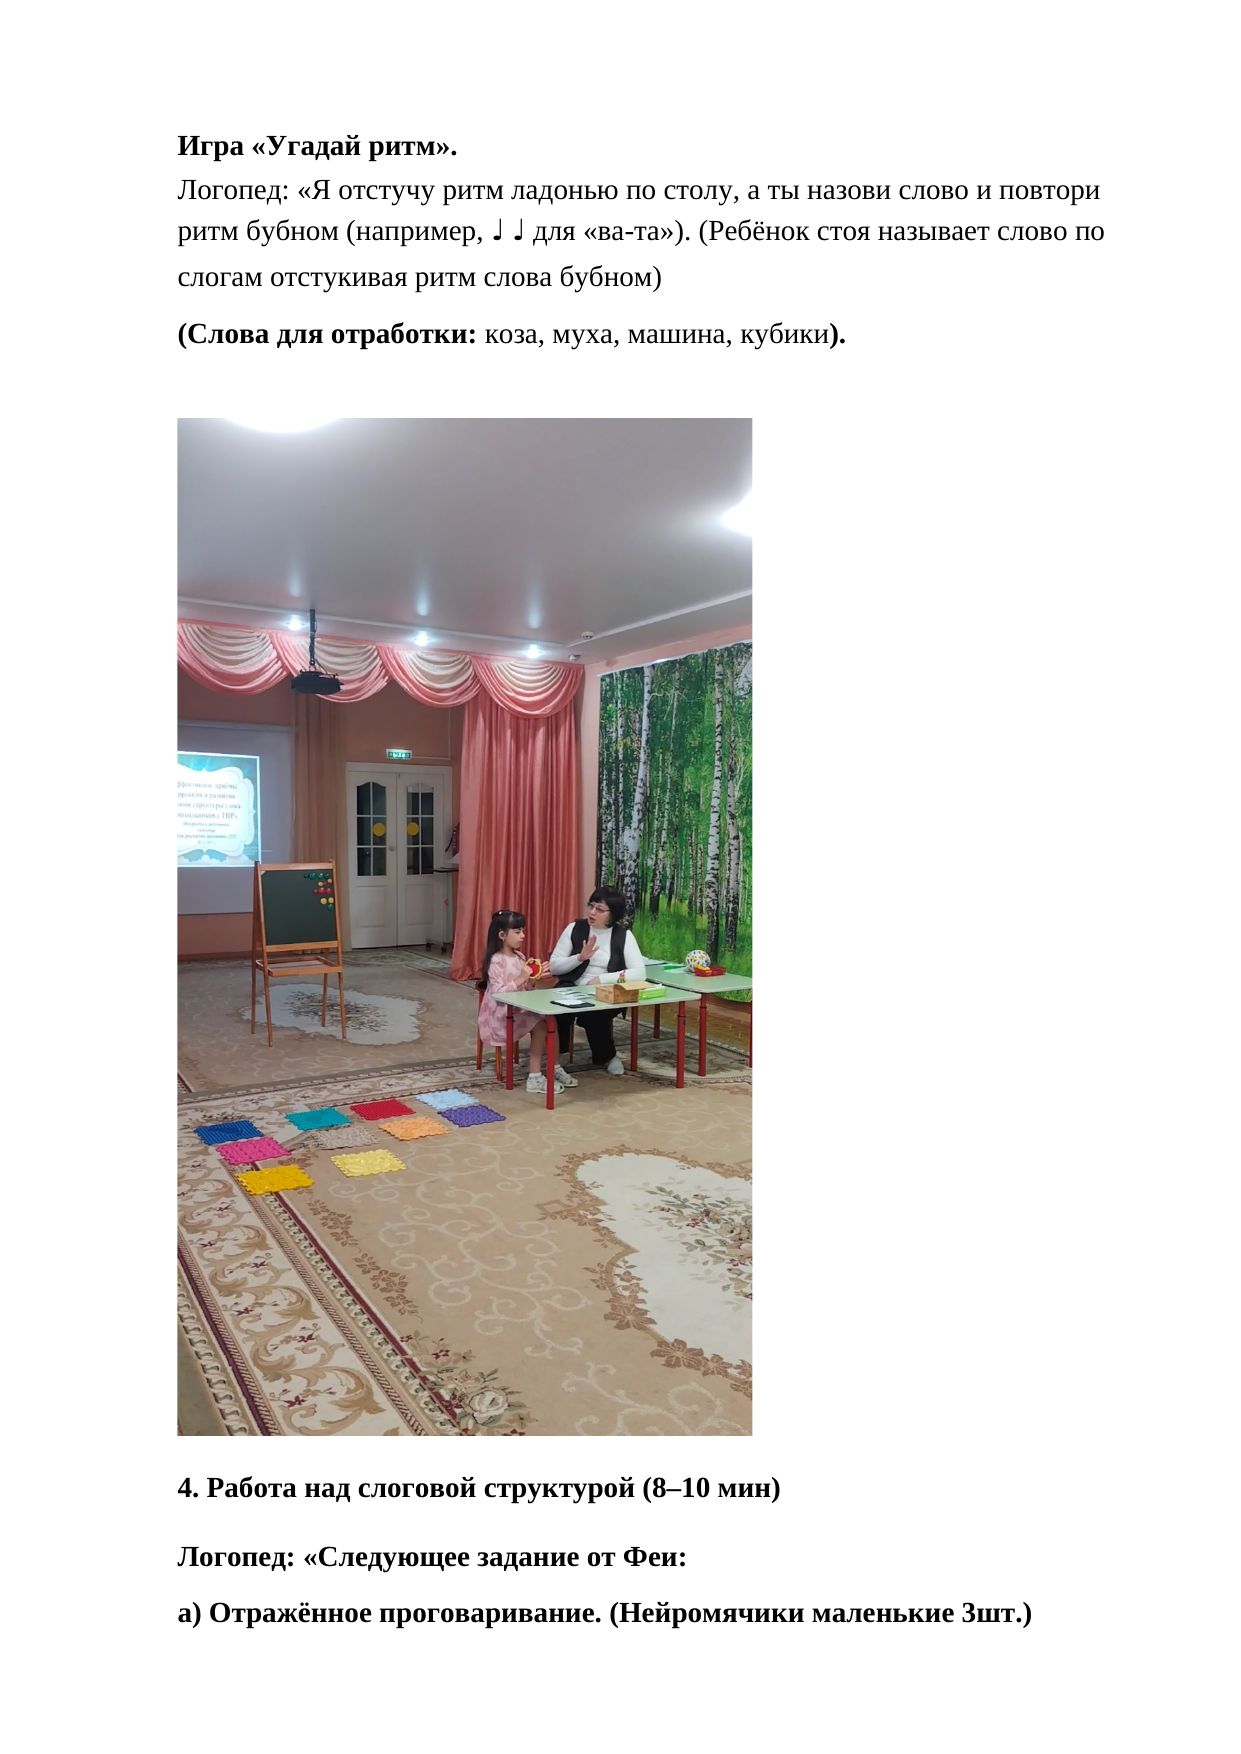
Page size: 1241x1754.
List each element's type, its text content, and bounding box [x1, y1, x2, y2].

text 4. Работа над слоговой структурой (8–10 мин) [177, 1467, 1152, 1504]
text (Слова для отработки: коза, муха, машина, кубики). [177, 306, 1152, 349]
text Логопед: «Следующее задание от Феи: [177, 1535, 1152, 1573]
text Игра «Угадай ритм». Логопед: «Я отстучу ритм ладонью по столу, а ты назови слово и повтори ритм бубном (например, ♩ ♩ для «ва-та»). (Ребёнок стоя называет слово по слогам отстукивая ритм слова бубном) [177, 118, 1152, 293]
picture [177, 418, 753, 1436]
text а) Отражённое проговаривание. (Нейромячики маленькие 3шт.) [177, 1585, 1152, 1629]
